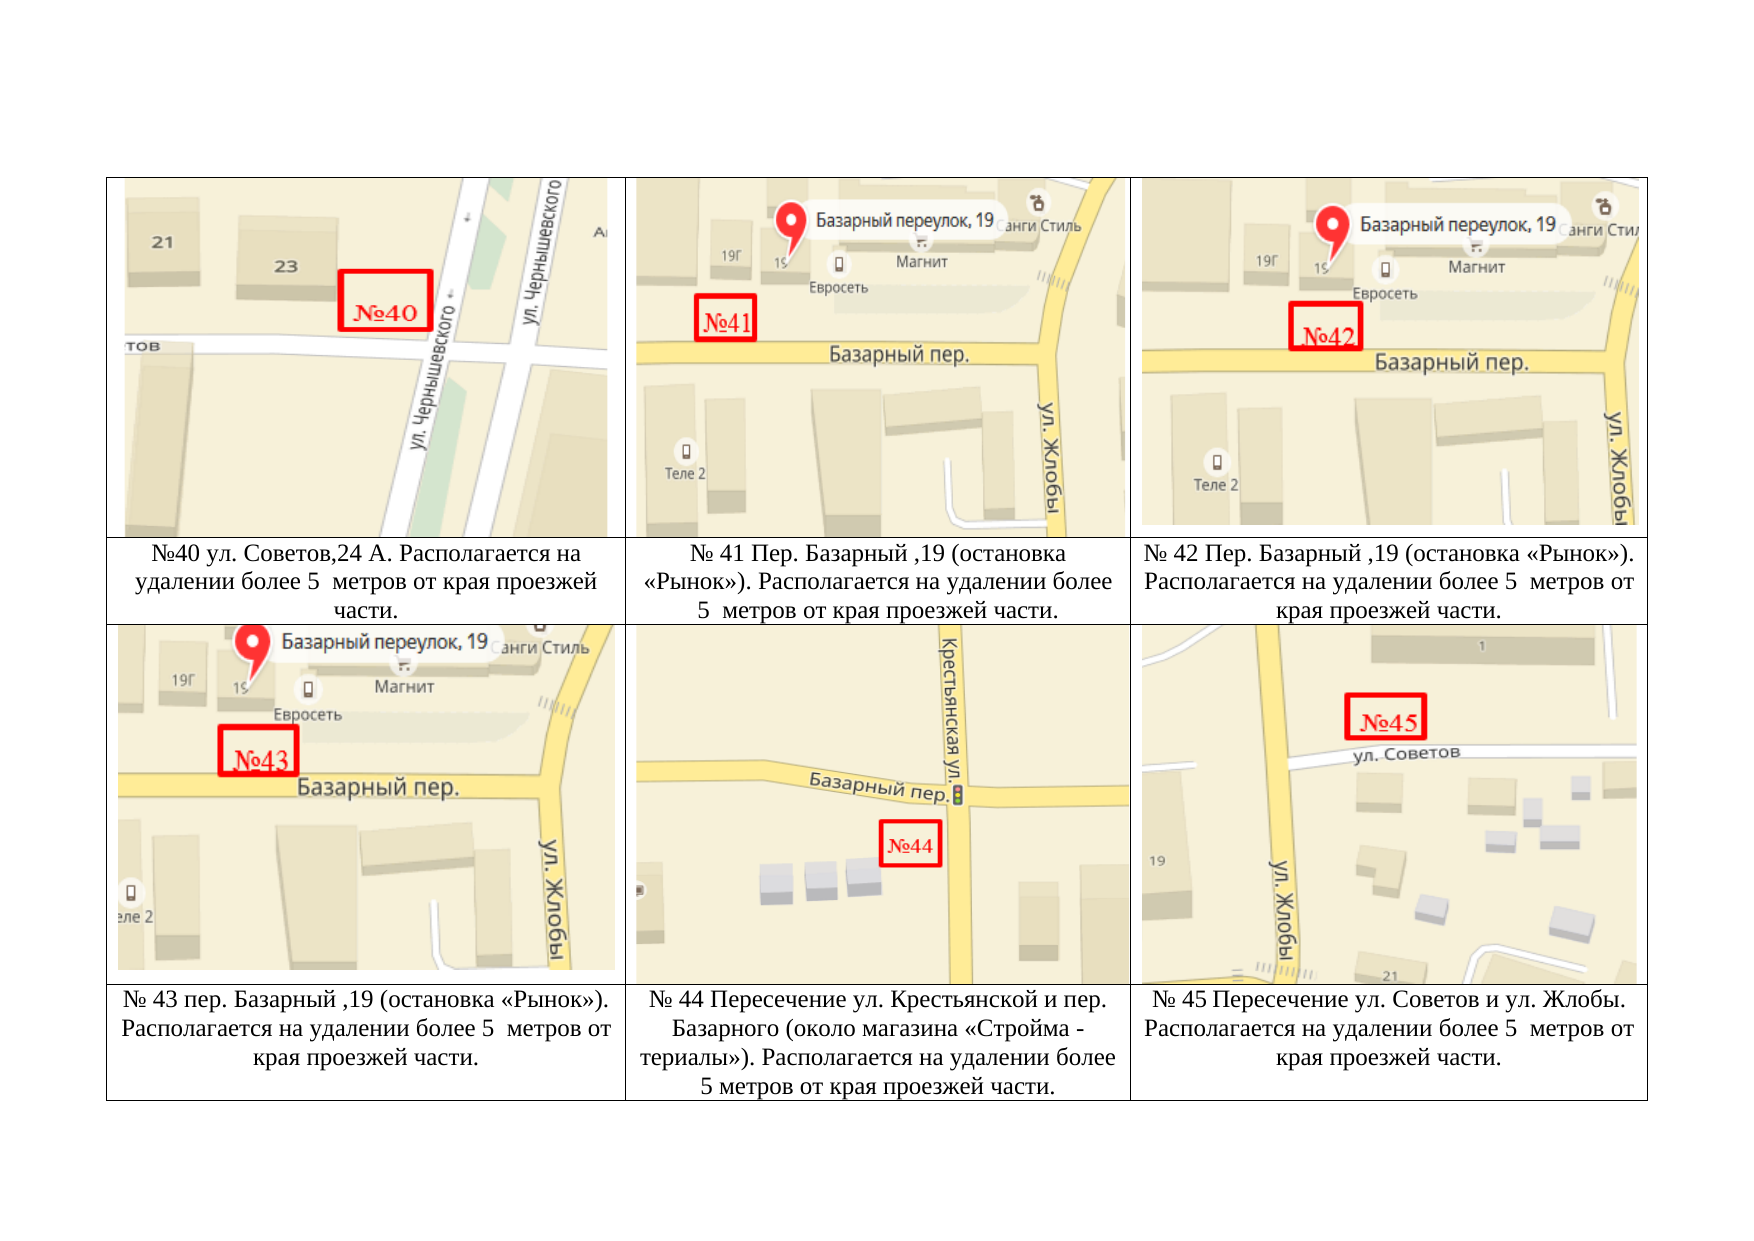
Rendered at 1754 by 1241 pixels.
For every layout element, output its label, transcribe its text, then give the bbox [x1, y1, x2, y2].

table_cell [608, 178, 625, 537]
table_cell [626, 625, 636, 983]
picture [1142, 178, 1639, 525]
picture [118, 625, 615, 970]
picture [636, 625, 1130, 984]
picture [636, 178, 1126, 537]
table_cell № 45 Пересечение ул. Советов и ул. Жлобы. Располагается на удалении более 5 метров от края проезжей части. [1131, 985, 1647, 1099]
table_cell [107, 178, 124, 537]
picture [1142, 625, 1637, 984]
table_cell № 43 пер. Базарный ,19 (остановка «Рынок»). Располагается на удалении более 5 метров от края проезжей части. [107, 985, 625, 1099]
table_cell [1131, 625, 1142, 983]
table_cell [626, 178, 636, 537]
table_cell [107, 625, 625, 983]
table_cell [1637, 625, 1647, 983]
table_cell [1131, 178, 1647, 537]
table_cell №40 ул. Советов,24 А. Располагается на удалении более 5 метров от края проезжей части. [107, 538, 625, 624]
picture [124, 178, 608, 537]
table_cell № 42 Пер. Базарный ,19 (остановка «Рынок»). Располагается на удалении более 5 метров от края проезжей части. [1131, 538, 1647, 624]
table_cell № 44 Пересечение ул. Крестьянской и пер. Базарного (около магазина «Стройма -териалы»). Располагается на удалении более 5 метров от края проезжей части. [626, 985, 1130, 1099]
table_cell [1126, 178, 1130, 537]
table_cell № 41 Пер. Базарный ,19 (остановка «Рынок»). Располагается на удалении более 5 метров от края проезжей части. [626, 538, 1130, 624]
